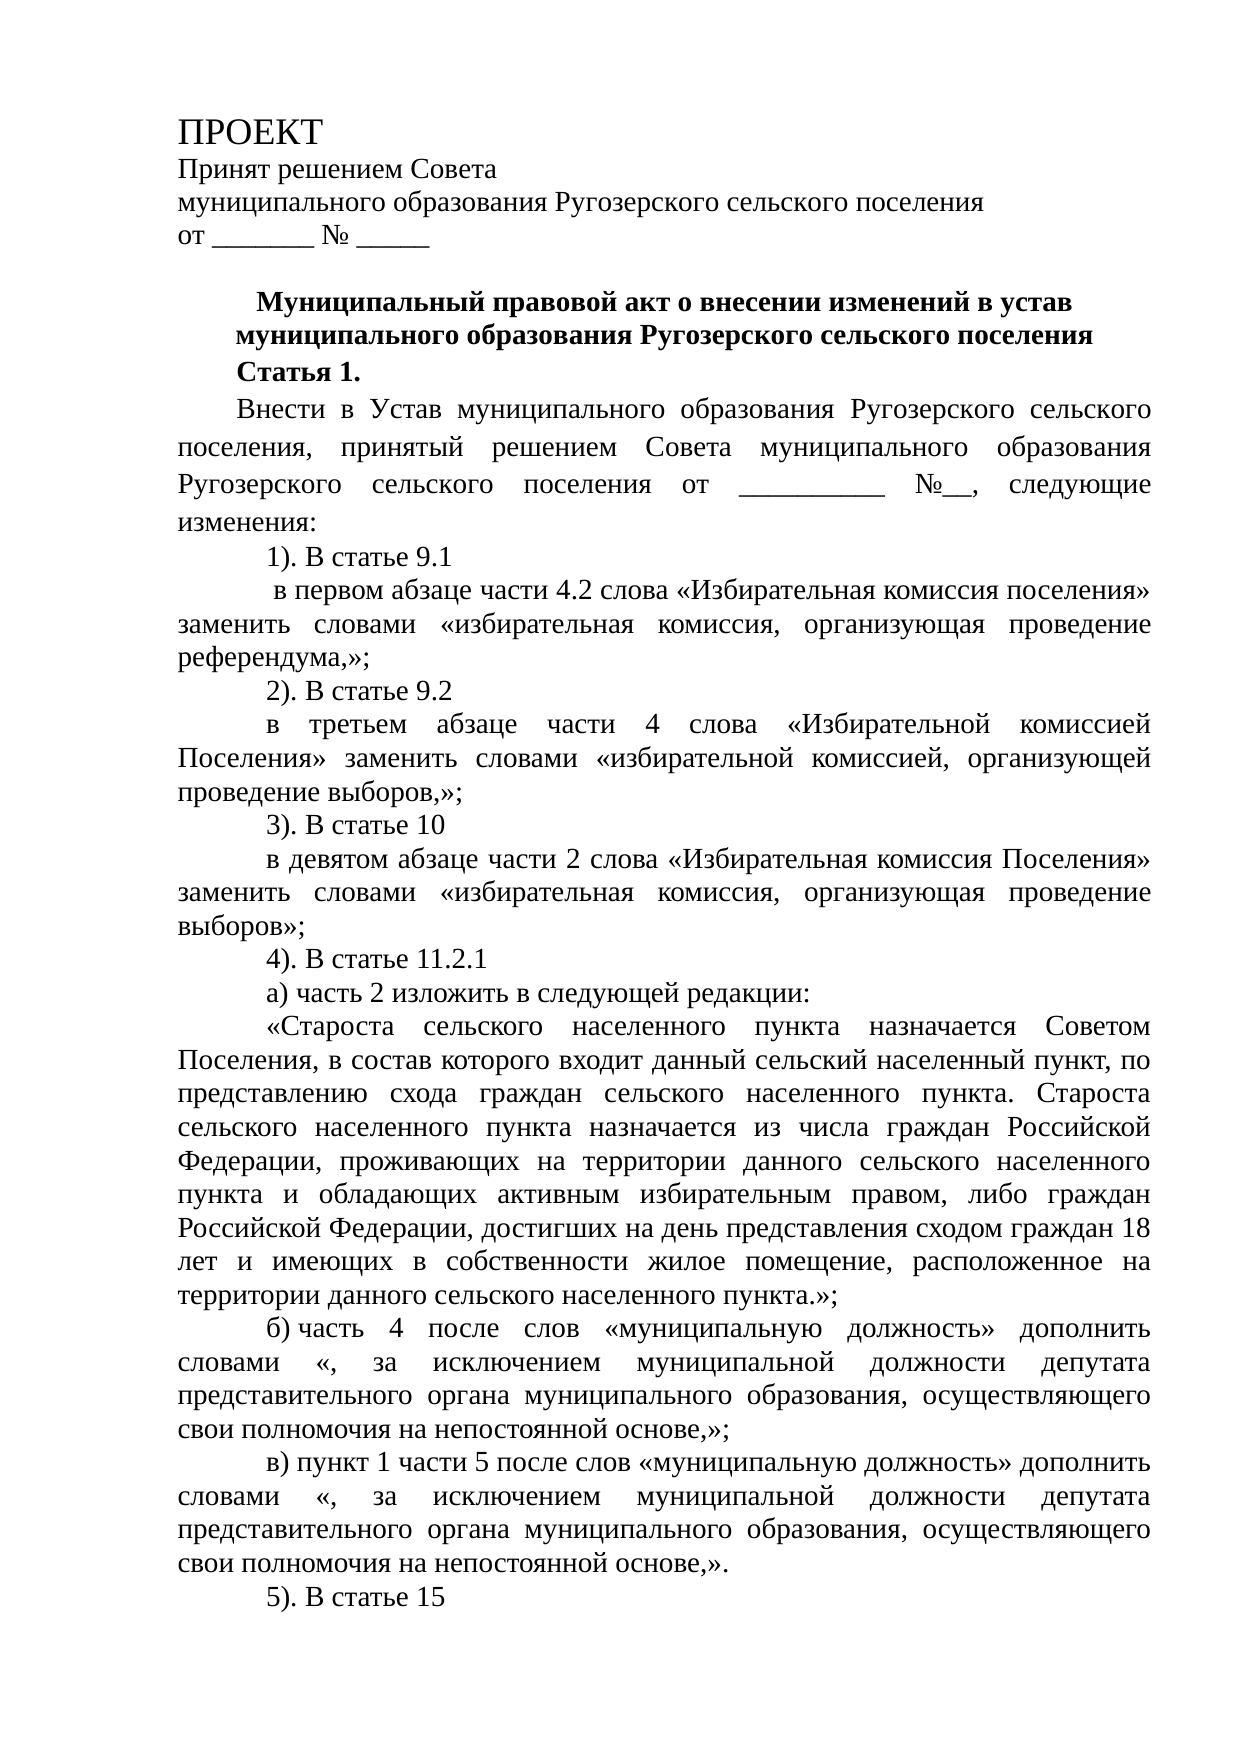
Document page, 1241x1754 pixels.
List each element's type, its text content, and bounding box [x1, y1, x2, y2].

text Принят решением Совета [177, 151, 1152, 185]
text «Староста сельского населенного пункта назначается Советом Поселения, в состав которого входит данный сельский населенный пункт, по представлению схода граждан сельского населенного пункта. Староста сельского населенного пункта назначается из числа граждан Российской Федерации, проживающих на территории данного сельского населенного пункта и обладающих активным избирательным правом, либо граждан Российской Федерации, достигших на день представления сходом граждан 18 лет и имеющих в собственности жилое помещение, расположенное на территории данного сельского населенного пункта.»; [177, 1008, 1152, 1310]
text 2). В статье 9.2 [177, 673, 1152, 707]
text ПРОЕКТ [177, 118, 1152, 151]
text муниципального образования Ругозерского сельского поселения [177, 185, 1152, 218]
text Муниципальный правовой акт о внесении изменений в устав муниципального образования Ругозерского сельского поселения [177, 285, 1152, 351]
text а) часть 2 изложить в следующей редакции: [177, 975, 1152, 1008]
text Внести в Устав муниципального образования Ругозерского сельского поселения, принятый решением Совета муниципального образования Ругозерского сельского поселения от __________ №__, следующие изменения: [177, 389, 1152, 539]
text в девятом абзаце части 2 слова «Избирательная комиссия Поселения» заменить словами «избирательная комиссия, организующая проведение выборов»; [177, 841, 1152, 941]
text 1). В статье 9.1 [177, 539, 1152, 572]
text Статья 1. [177, 351, 1152, 389]
text в первом абзаце части 4.2 слова «Избирательная комиссия поселения» заменить словами «избирательная комиссия, организующая проведение референдума,»; [177, 572, 1152, 673]
text в) пункт 1 части 5 после слов «муниципальную должность» дополнить словами «, за исключением муниципальной должности депутата представительного органа муниципального образования, осуществляющего свои полномочия на непостоянной основе,». [177, 1444, 1152, 1579]
text 3). В статье 10 [177, 807, 1152, 841]
text б) часть 4 после слов «муниципальную должность» дополнить словами «, за исключением муниципальной должности депутата представительного органа муниципального образования, осуществляющего свои полномочия на непостоянной основе,»; [177, 1310, 1152, 1444]
text 5). В статье 15 [177, 1579, 1152, 1612]
text 4). В статье 11.2.1 [177, 941, 1152, 975]
text от _______ № _____ [177, 218, 1152, 251]
text в третьем абзаце части 4 слова «Избирательной комиссией Поселения» заменить словами «избирательной комиссией, организующей проведение выборов,»; [177, 707, 1152, 807]
